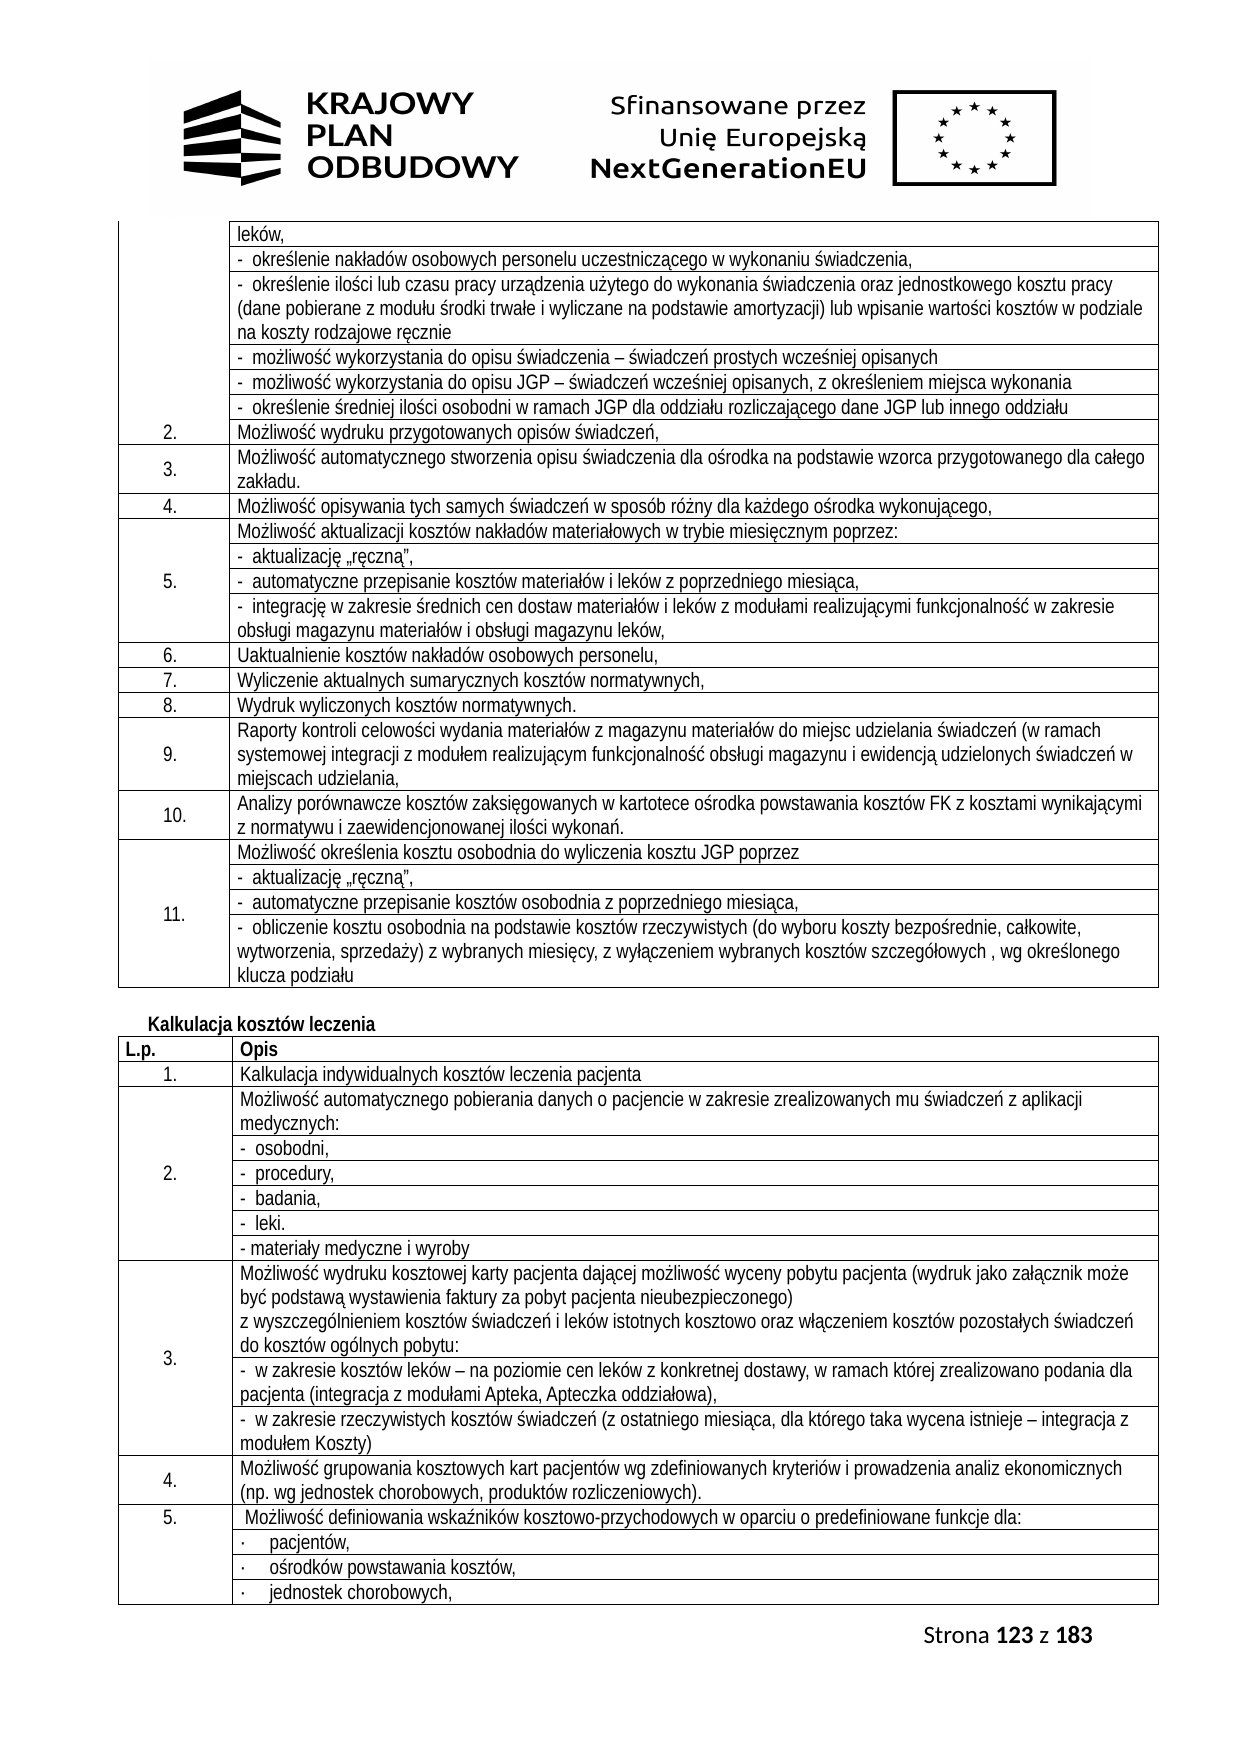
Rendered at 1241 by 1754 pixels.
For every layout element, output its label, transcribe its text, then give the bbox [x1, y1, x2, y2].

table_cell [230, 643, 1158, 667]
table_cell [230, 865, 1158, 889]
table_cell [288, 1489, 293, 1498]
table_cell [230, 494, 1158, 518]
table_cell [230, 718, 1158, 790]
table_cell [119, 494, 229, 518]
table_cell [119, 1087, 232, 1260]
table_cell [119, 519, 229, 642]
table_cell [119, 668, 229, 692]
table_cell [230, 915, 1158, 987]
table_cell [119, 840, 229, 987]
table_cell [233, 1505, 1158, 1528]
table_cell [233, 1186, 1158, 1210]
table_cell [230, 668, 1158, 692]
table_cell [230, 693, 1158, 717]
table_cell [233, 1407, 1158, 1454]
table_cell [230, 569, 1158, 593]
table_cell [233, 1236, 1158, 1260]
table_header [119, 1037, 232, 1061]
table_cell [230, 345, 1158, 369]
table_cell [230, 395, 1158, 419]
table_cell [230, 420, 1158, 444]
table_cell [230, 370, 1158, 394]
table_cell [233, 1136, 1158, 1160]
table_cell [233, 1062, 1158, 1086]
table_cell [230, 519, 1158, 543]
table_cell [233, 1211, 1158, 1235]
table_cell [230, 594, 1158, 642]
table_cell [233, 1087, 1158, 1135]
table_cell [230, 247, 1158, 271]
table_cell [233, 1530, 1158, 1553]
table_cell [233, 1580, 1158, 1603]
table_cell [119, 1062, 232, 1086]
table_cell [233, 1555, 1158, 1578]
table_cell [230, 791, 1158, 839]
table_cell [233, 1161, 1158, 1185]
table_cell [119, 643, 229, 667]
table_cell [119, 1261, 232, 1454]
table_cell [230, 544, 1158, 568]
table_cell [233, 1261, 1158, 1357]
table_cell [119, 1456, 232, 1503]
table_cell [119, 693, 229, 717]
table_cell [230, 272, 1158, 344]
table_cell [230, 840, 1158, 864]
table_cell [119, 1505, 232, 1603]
picture [147, 59, 1093, 218]
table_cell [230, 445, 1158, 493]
text Kalkulacja kosztów leczenia [148, 1012, 1093, 1036]
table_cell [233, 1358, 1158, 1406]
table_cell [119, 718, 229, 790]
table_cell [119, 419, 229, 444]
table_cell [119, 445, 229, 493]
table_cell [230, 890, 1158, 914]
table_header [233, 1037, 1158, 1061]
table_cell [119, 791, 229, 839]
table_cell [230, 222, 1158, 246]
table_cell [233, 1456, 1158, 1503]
